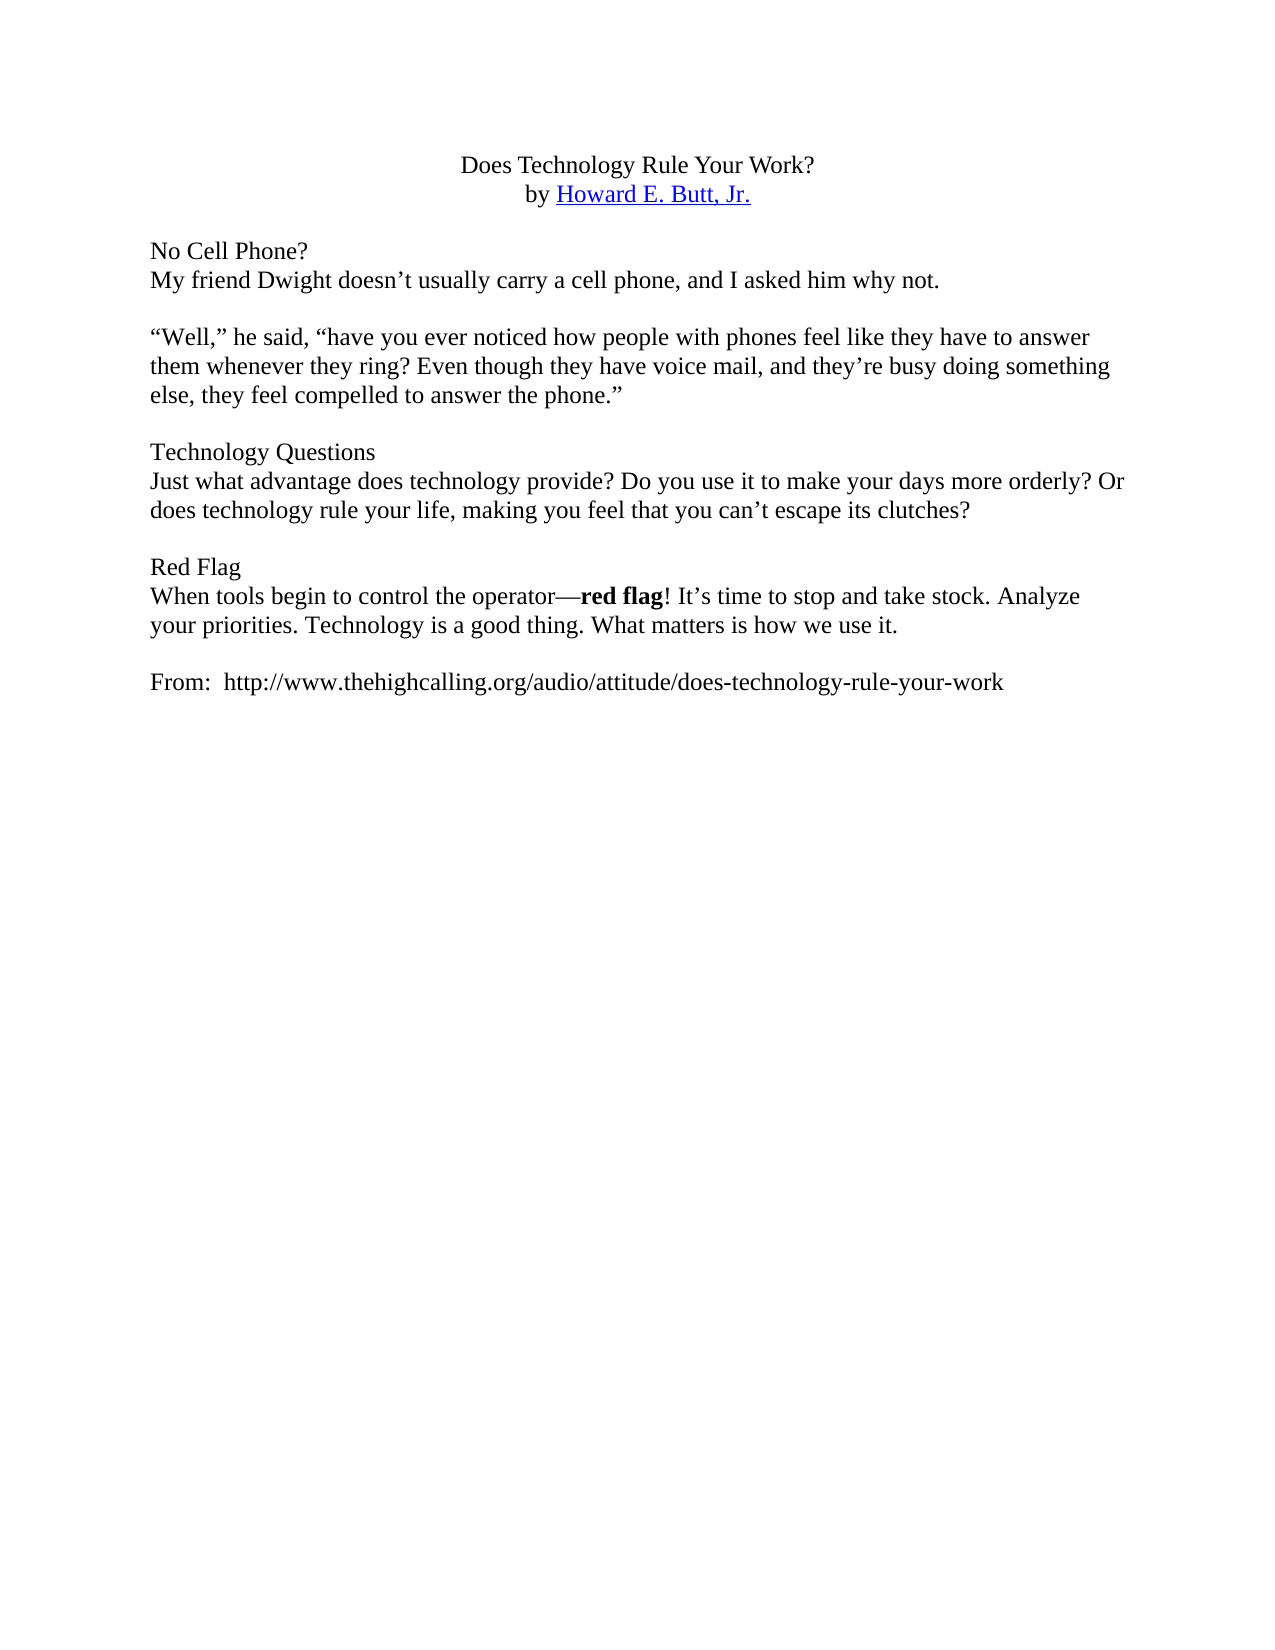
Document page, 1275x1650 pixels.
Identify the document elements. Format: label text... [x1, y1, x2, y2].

text Does Technology Rule Your Work? [150, 150, 1125, 179]
text No Cell Phone? [150, 236, 1125, 265]
text Technology Questions [150, 437, 1125, 466]
text My friend Dwight doesn’t usually carry a cell phone, and I asked him why not. [150, 265, 1125, 294]
text by Howard E. Butt, Jr. [150, 179, 1125, 207]
text Just what advantage does technology provide? Do you use it to make your days more orderly? Or does technology rule your life, making you feel that you can’t escape its clutches? [150, 466, 1125, 524]
text From: http://www.thehighcalling.org/audio/attitude/does-technology-rule-your-work [150, 667, 1125, 696]
text Red Flag [150, 552, 1125, 581]
text “Well,” he said, “have you ever noticed how people with phones feel like they have to answer them whenever they ring? Even though they have voice mail, and they’re busy doing something else, they feel compelled to answer the phone.” [150, 322, 1125, 409]
text When tools begin to control the operator—red flag! It’s time to stop and take stock. Analyze your priorities. Technology is a good thing. What matters is how we use it. [150, 581, 1125, 639]
